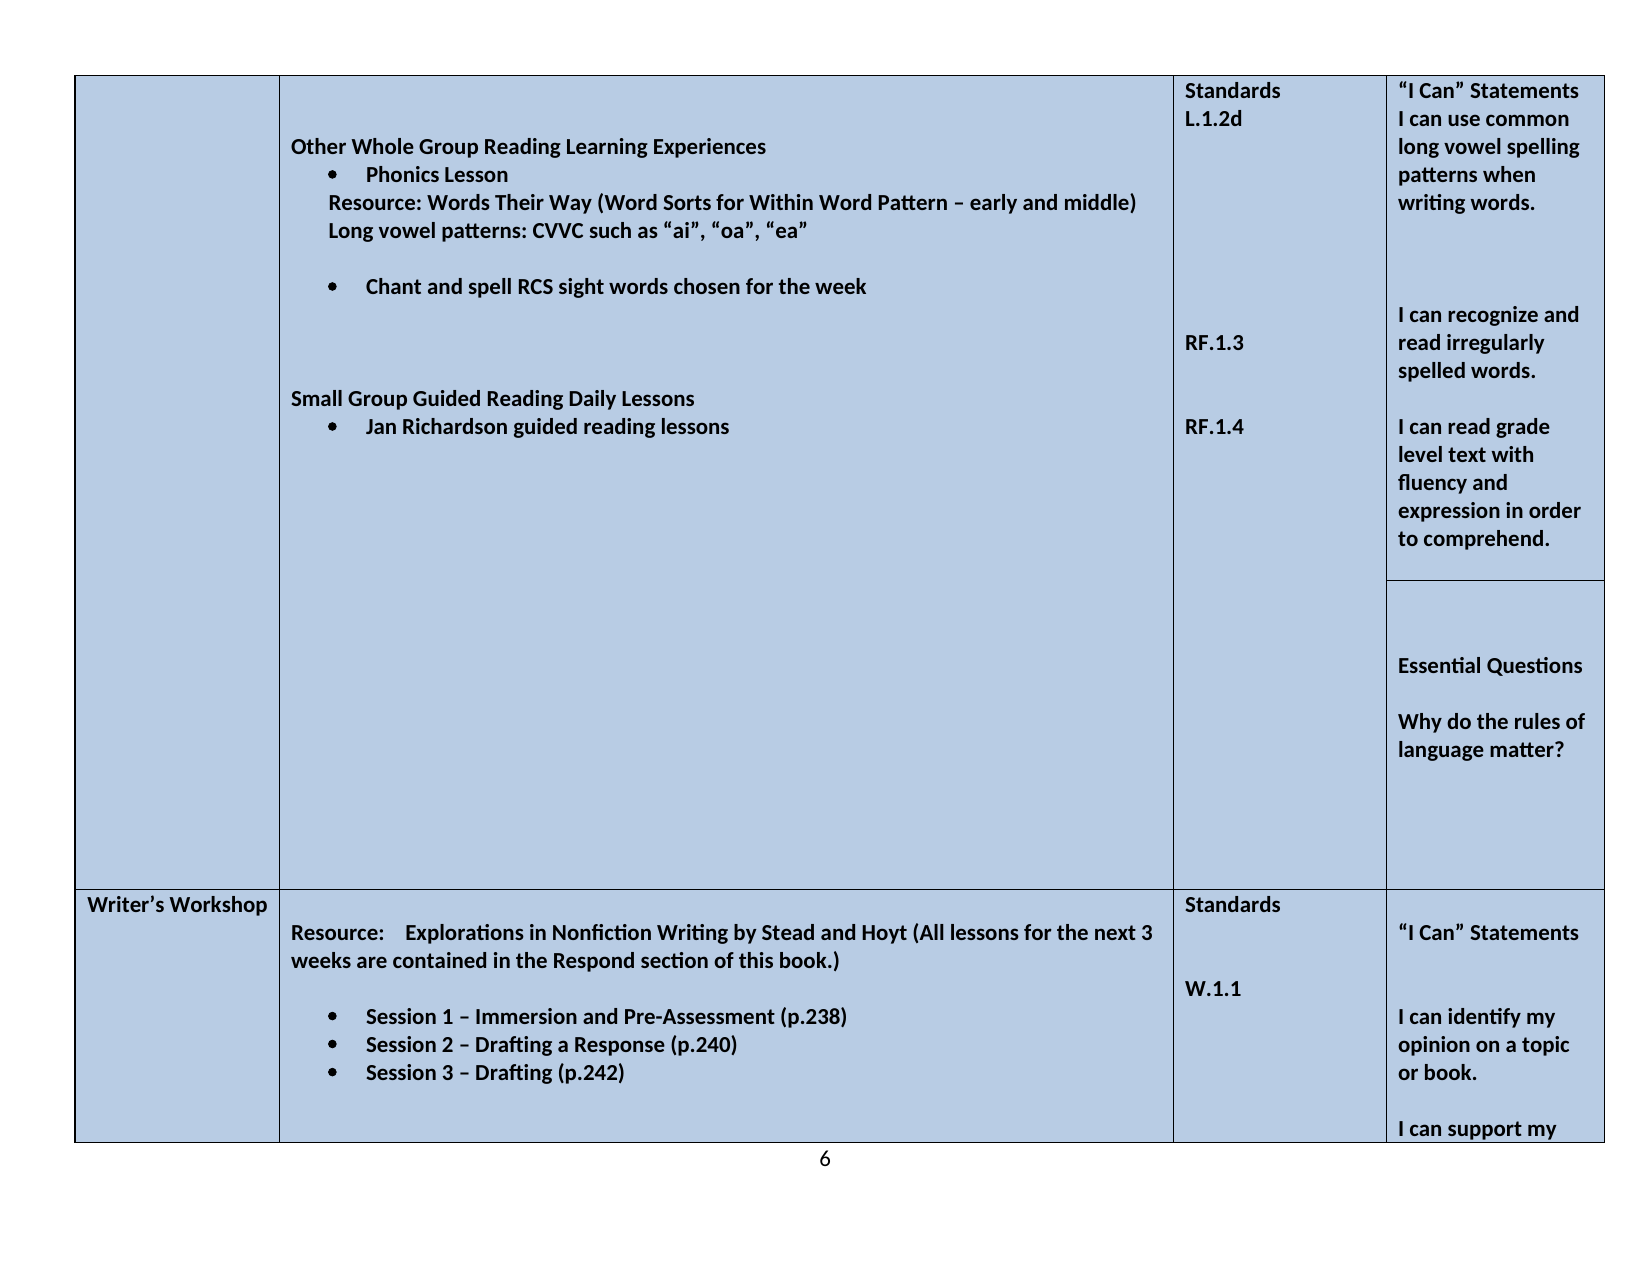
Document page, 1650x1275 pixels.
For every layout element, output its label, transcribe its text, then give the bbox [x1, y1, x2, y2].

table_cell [1387, 890, 1604, 1142]
table_cell Essential Questions Why do the rules of language matter? [1387, 581, 1604, 889]
table_cell Writer’s Workshop [76, 890, 279, 1142]
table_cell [1174, 890, 1386, 1142]
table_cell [280, 890, 1173, 1142]
table_cell Other Whole Group Reading Learning Experiences Phonics Lesson Resource: Words Their Way (Word Sorts for Within Word Pattern – early and middle) Long vowel patterns: CVVC such as “ai”, “oa”, “ea” Chant and spell RCS sight words chosen for the week Small Group Guided Reading Daily Lessons Jan Richardson guided reading lessons [280, 76, 1173, 889]
table_cell Standards L.1.2d RF.1.3 RF.1.4 [1174, 76, 1386, 889]
table_cell “I Can” Statements I can use common long vowel spelling patterns when writing words. I can recognize and read irregularly spelled words. I can read grade level text with fluency and expression in order to comprehend. [1387, 76, 1604, 580]
